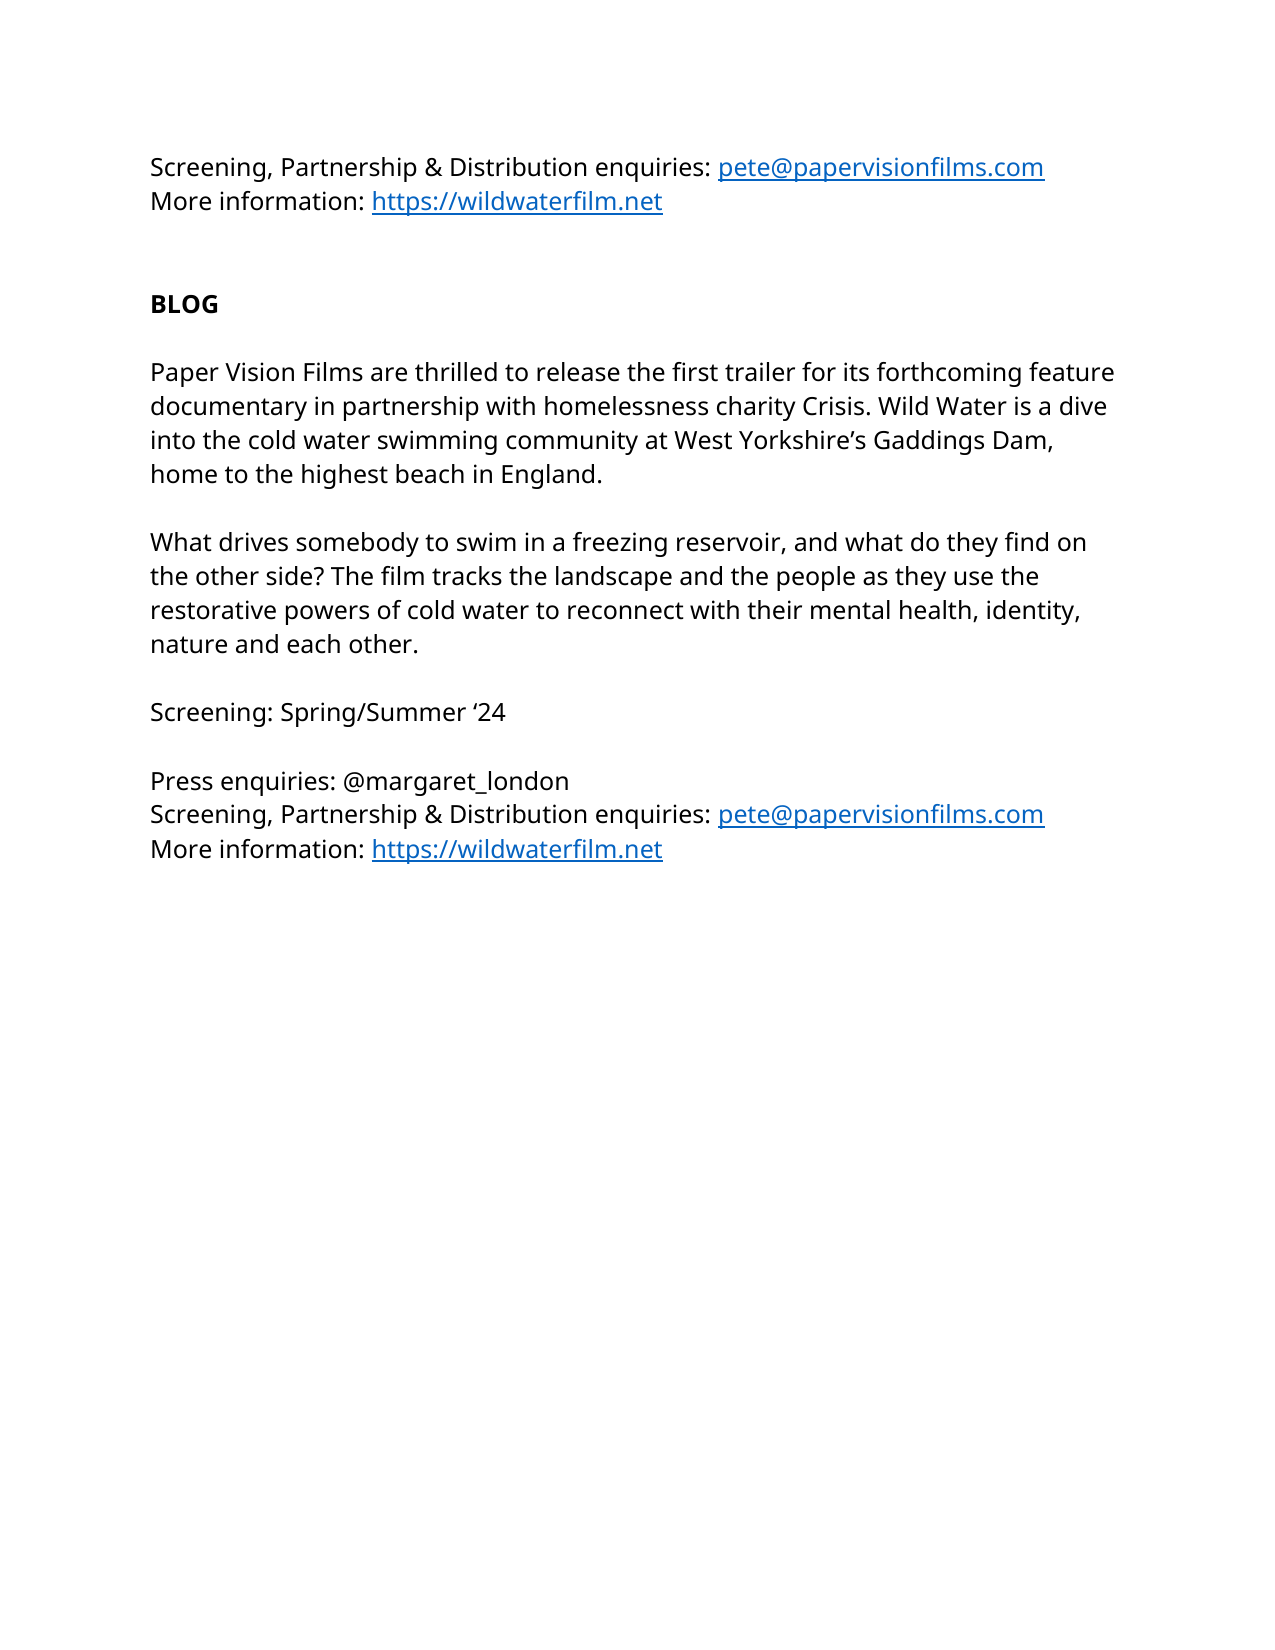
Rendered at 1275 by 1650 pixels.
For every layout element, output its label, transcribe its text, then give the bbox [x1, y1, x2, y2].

text Screening, Partnership & Distribution enquiries: pete@papervisionfilms.com [150, 150, 1125, 184]
text Press enquiries: @margaret_london [150, 763, 1125, 797]
text Paper Vision Films are thrilled to release the first trailer for its forthcoming feature documentary in partnership with homelessness charity Crisis. Wild Water is a dive into the cold water swimming community at West Yorkshire’s Gaddings Dam, home to the highest beach in England. [150, 354, 1125, 491]
text More information: https://wildwaterfilm.net [150, 184, 1125, 218]
text Screening: Spring/Summer ‘24 [150, 695, 1125, 729]
text What drives somebody to swim in a freezing reservoir, and what do they find on the other side? The film tracks the landscape and the people as they use the restorative powers of cold water to reconnect with their mental health, identity, nature and each other. [150, 525, 1125, 661]
text More information: https://wildwaterfilm.net [150, 831, 1125, 865]
text Screening, Partnership & Distribution enquiries: pete@papervisionfilms.com [150, 797, 1125, 831]
text BLOG [150, 286, 1125, 320]
